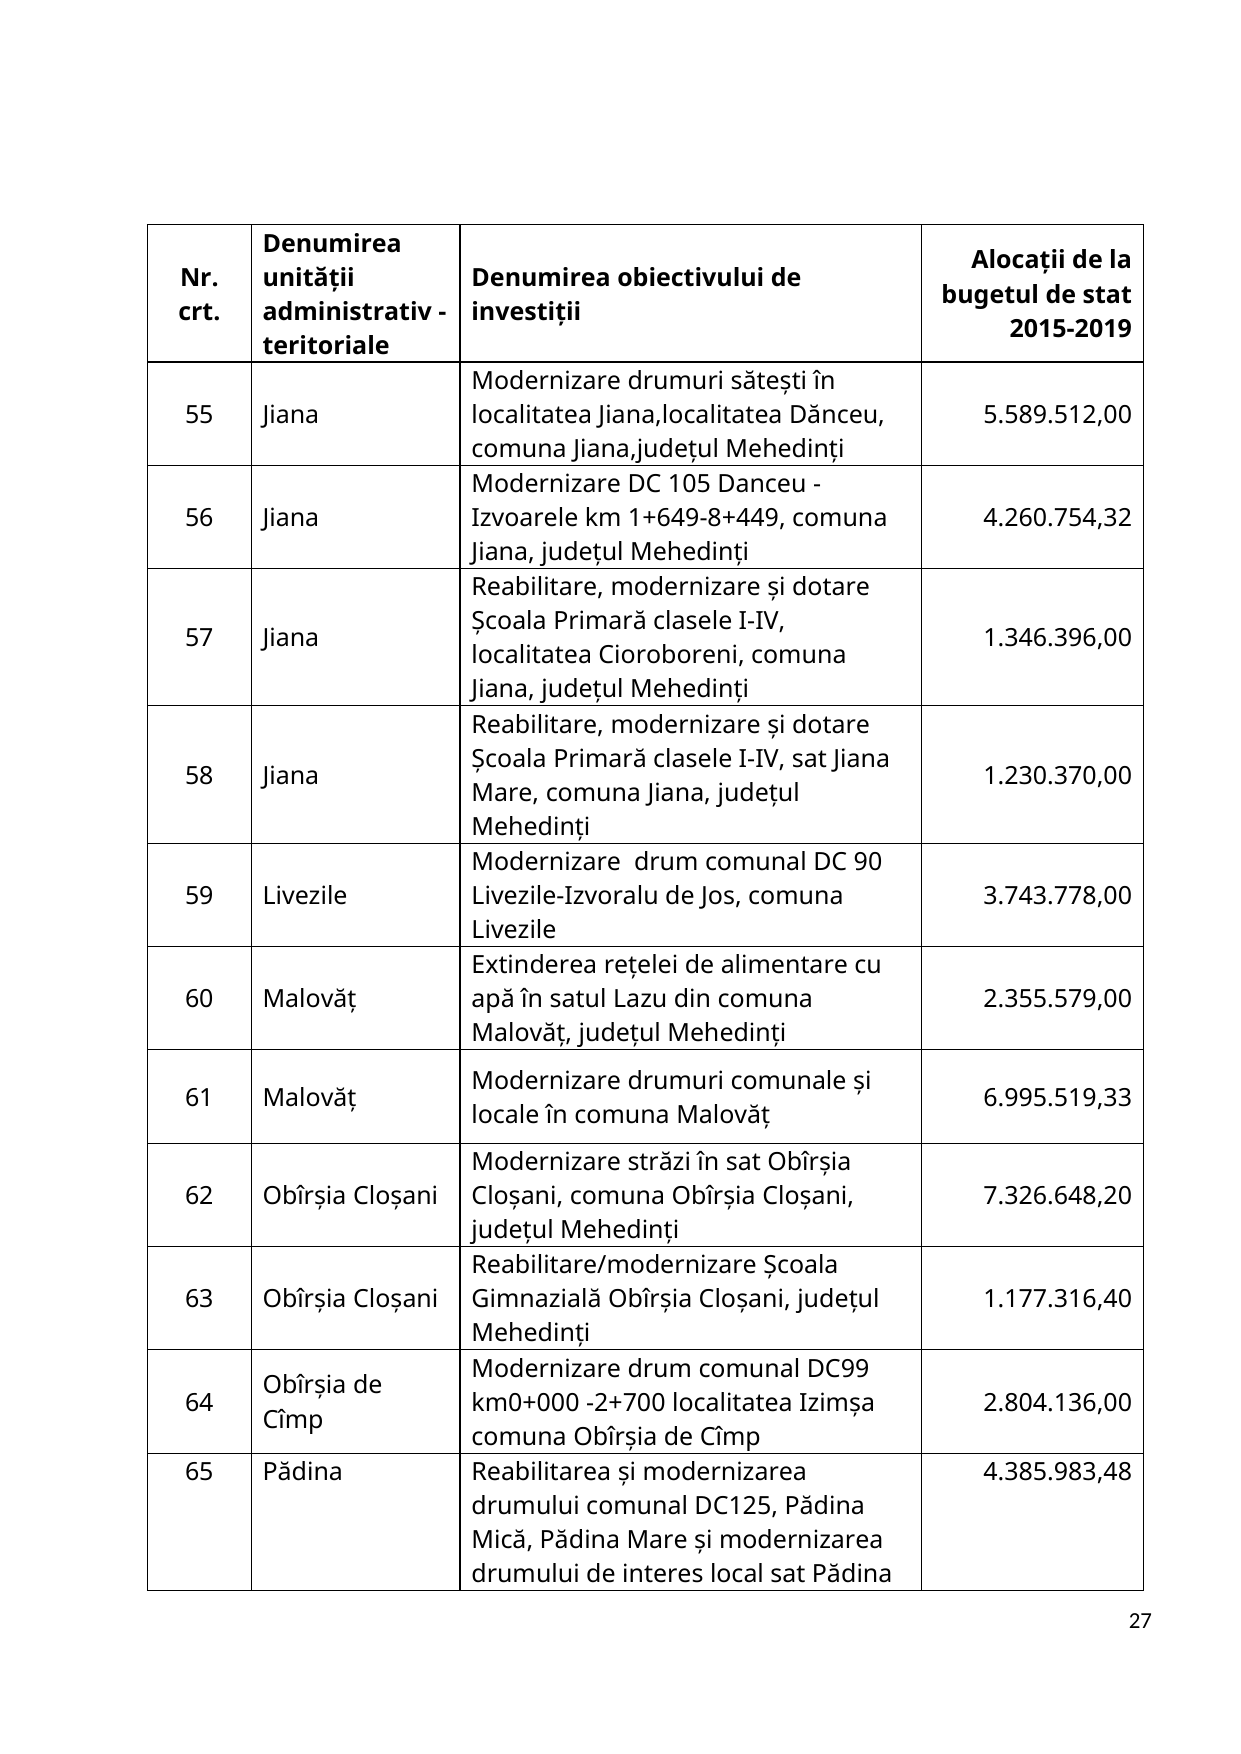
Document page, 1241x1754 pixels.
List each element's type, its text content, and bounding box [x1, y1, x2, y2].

table_cell 59 [148, 844, 251, 946]
table_cell 1.177.316,40 [922, 1247, 1143, 1349]
table_cell 5.589.512,00 [922, 363, 1143, 465]
table_cell Modernizare DC 105 Danceu - Izvoarele km 1+649-8+449, comuna Jiana, județul Mehedinți [461, 466, 921, 568]
table_cell 4.260.754,32 [922, 466, 1143, 568]
table_cell Modernizare drumuri sătești în localitatea Jiana,localitatea Dănceu, comuna Jiana,județul Mehedinți [461, 363, 921, 465]
table_cell 64 [148, 1350, 251, 1452]
table_header Denumirea unității administrativ - teritoriale [252, 225, 459, 361]
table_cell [461, 1454, 921, 1590]
table_cell 7.326.648,20 [922, 1144, 1143, 1246]
table_header Denumirea obiectivului de investiții [461, 225, 921, 361]
table_cell 1.230.370,00 [922, 706, 1143, 842]
table_cell Obîrşia Cloşani [252, 1247, 459, 1349]
table_cell 65 [148, 1454, 251, 1590]
table_cell Modernizare străzi în sat Obîrșia Cloșani, comuna Obîrșia Cloșani, județul Mehedinți [461, 1144, 921, 1246]
table_cell 4.385.983,48 [922, 1454, 1143, 1590]
table_cell Modernizare drumuri comunale și locale în comuna Malovăț [461, 1050, 921, 1143]
table_cell Livezile [252, 844, 459, 946]
table_cell Jiana [252, 706, 459, 842]
table_cell Reabilitare/modernizare Şcoala Gimnazială Obîrşia Cloşani, judeţul Mehedinţi [461, 1247, 921, 1349]
table_cell 61 [148, 1050, 251, 1143]
table_cell Malovăț [252, 1050, 459, 1143]
table_header Nr. crt. [148, 225, 251, 361]
table_cell Modernizare drum comunal DC 90 Livezile-Izvoralu de Jos, comuna Livezile [461, 844, 921, 946]
table_cell 57 [148, 569, 251, 705]
table_cell 2.355.579,00 [922, 947, 1143, 1049]
table_cell 58 [148, 706, 251, 842]
table_cell Jiana [252, 363, 459, 465]
table_cell Modernizare drum comunal DC99 km0+000 -2+700 localitatea Izimșa comuna Obîrșia de Cîmp [461, 1350, 921, 1452]
table_header Alocații de la bugetul de stat 2015-2019 [922, 225, 1143, 361]
table_cell Jiana [252, 466, 459, 568]
table_cell 6.995.519,33 [922, 1050, 1143, 1143]
table_cell 1.346.396,00 [922, 569, 1143, 705]
table_cell Reabilitare, modernizare și dotare Școala Primară clasele I-IV, localitatea Cioroboreni, comuna Jiana, județul Mehedinți [461, 569, 921, 705]
table_cell 3.743.778,00 [922, 844, 1143, 946]
table_cell 55 [148, 363, 251, 465]
table_cell Jiana [252, 569, 459, 705]
table_cell 62 [148, 1144, 251, 1246]
table_cell Obîrșia Cloșani [252, 1144, 459, 1246]
table_cell 63 [148, 1247, 251, 1349]
table_cell 60 [148, 947, 251, 1049]
table_cell 56 [148, 466, 251, 568]
table_cell Malovăț [252, 947, 459, 1049]
table_cell Pădina [252, 1454, 459, 1590]
table_cell Extinderea rețelei de alimentare cu apă în satul Lazu din comuna Malovăț, județul Mehedinți [461, 947, 921, 1049]
table_cell Reabilitare, modernizare și dotare Școala Primară clasele I-IV, sat Jiana Mare, comuna Jiana, județul Mehedinți [461, 706, 921, 842]
table_cell 2.804.136,00 [922, 1350, 1143, 1452]
table_cell Obîrșia de Cîmp [252, 1350, 459, 1452]
